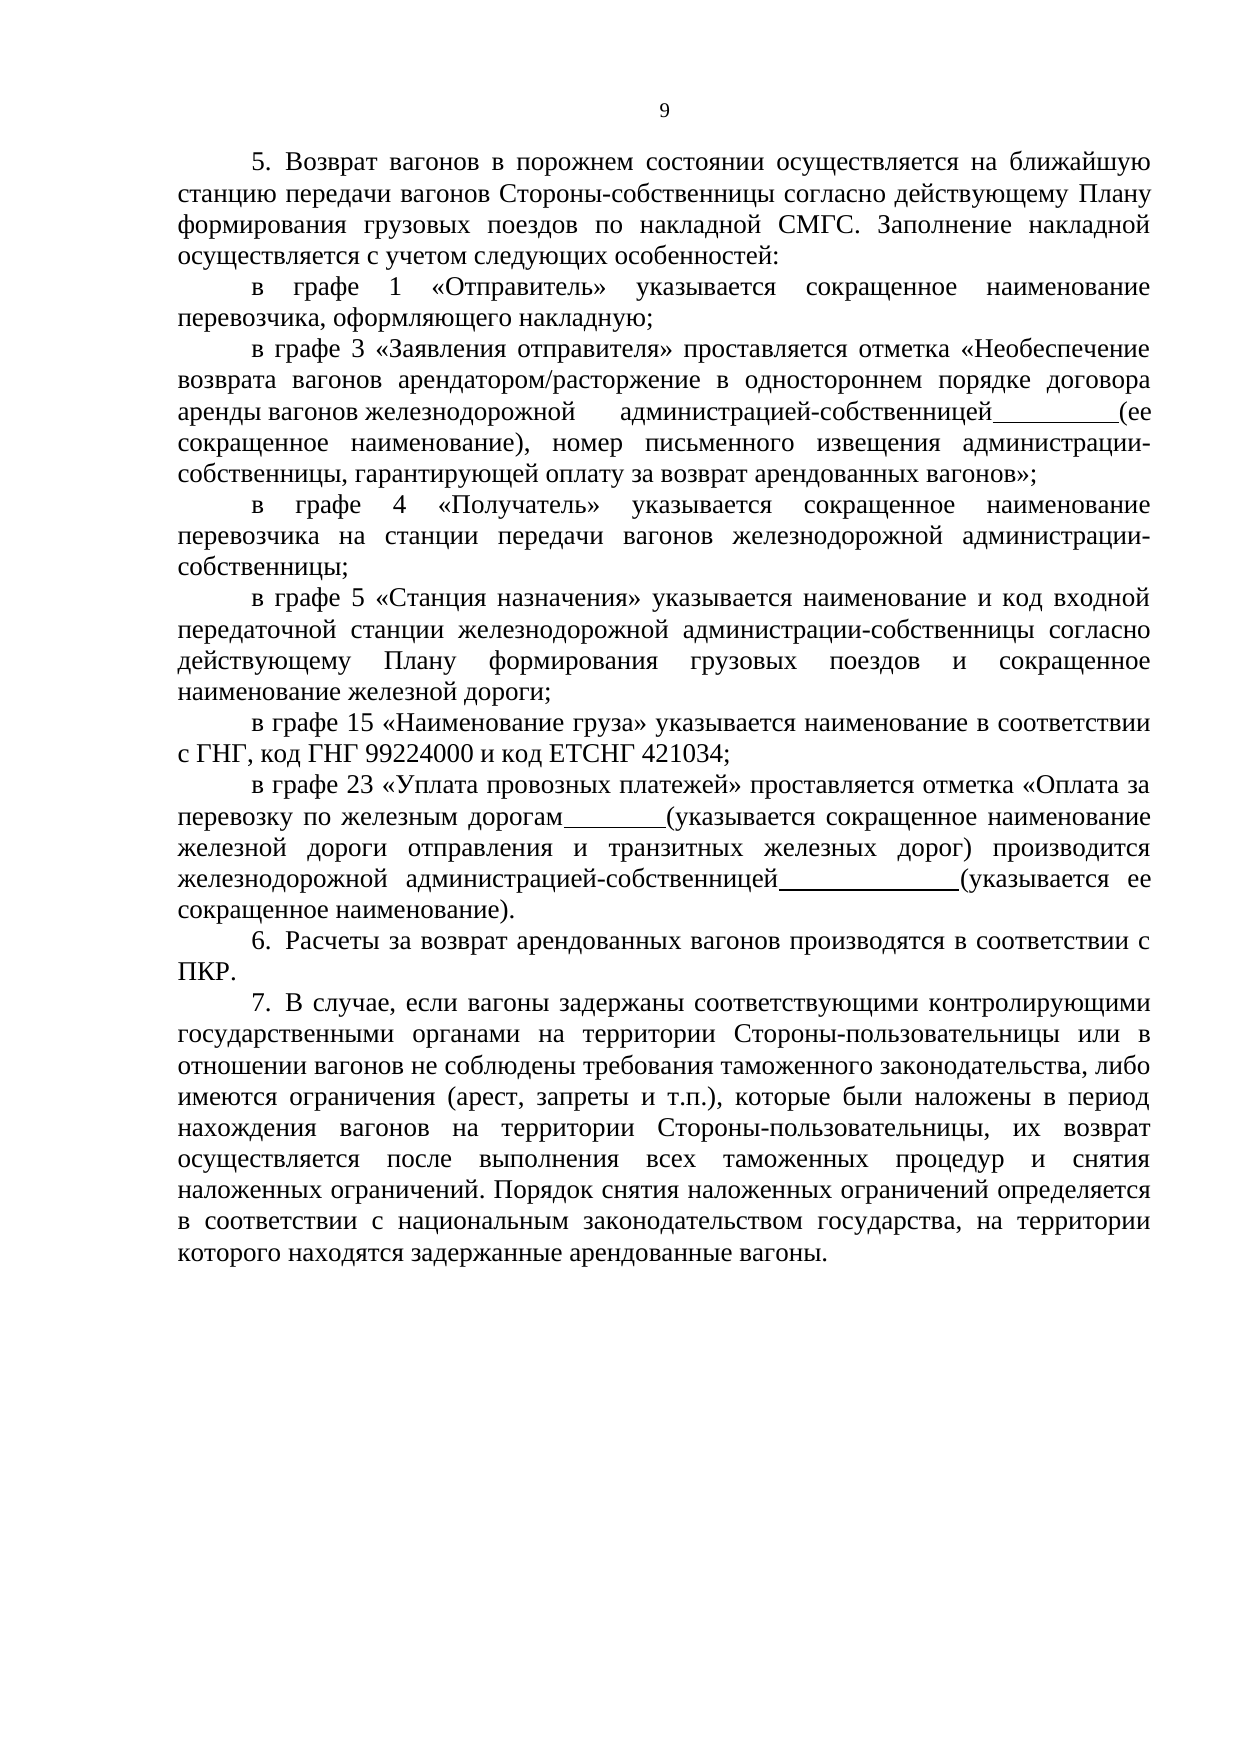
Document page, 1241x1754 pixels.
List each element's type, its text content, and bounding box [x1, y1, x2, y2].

text 6. Расчеты за возврат арендованных вагонов производятся в соответствии с ПКР. [177, 924, 1152, 986]
text 7. В случае, если вагоны задержаны соответствующими контролирующими государственными органами на территории Стороны-пользовательницы или в отношении вагонов не соблюдены требования таможенного законодательства, либо имеются ограничения (арест, запреты и т.п.), которые были наложены в период нахождения вагонов на территории Стороны-пользовательницы, их возврат осуществляется после выполнения всех таможенных процедур и снятия наложенных ограничений. Порядок снятия наложенных ограничений определяется в соответствии с национальным законодательством государства, на территории которого находятся задержанные арендованные вагоны. [177, 986, 1152, 1267]
text в графе 15 «Наименование груза» указывается наименование в соответствии с ГНГ, код ГНГ 99224000 и код ЕТСНГ 421034; [177, 706, 1152, 768]
text в графе 4 «Получатель» указывается сокращенное наименование перевозчика на станции передачи вагонов железнодорожной администрации-собственницы; [177, 488, 1152, 582]
text в графе 23 «Уплата провозных платежей» проставляется отметка «Оплата за перевозку по железным дорогам (указывается сокращенное наименование железной дороги отправления и транзитных железных дорог) производится железнодорожной администрацией-собственницей (указывается ее сокращенное наименование). [177, 768, 1152, 924]
text в графе 3 «Заявления отправителя» проставляется отметка «Необеспечение возврата вагонов арендатором/расторжение в одностороннем порядке договора аренды вагонов железнодорожной администрацией-собственницей (ее сокращенное наименование), номер письменного извещения администрации-собственницы, гарантирующей оплату за возврат арендованных вагонов»; [177, 332, 1152, 488]
text в графе 5 «Станция назначения» указывается наименование и код входной передаточной станции железнодорожной администрации-собственницы согласно действующему Плану формирования грузовых поездов и сокращенное наименование железной дороги; [177, 582, 1152, 706]
text в графе 1 «Отправитель» указывается сокращенное наименование перевозчика, оформляющего накладную; [177, 270, 1152, 332]
text 5. Возврат вагонов в порожнем состоянии осуществляется на ближайшую станцию передачи вагонов Стороны-собственницы согласно действующему Плану формирования грузовых поездов по накладной СМГС. Заполнение накладной осуществляется с учетом следующих особенностей: [177, 146, 1152, 270]
